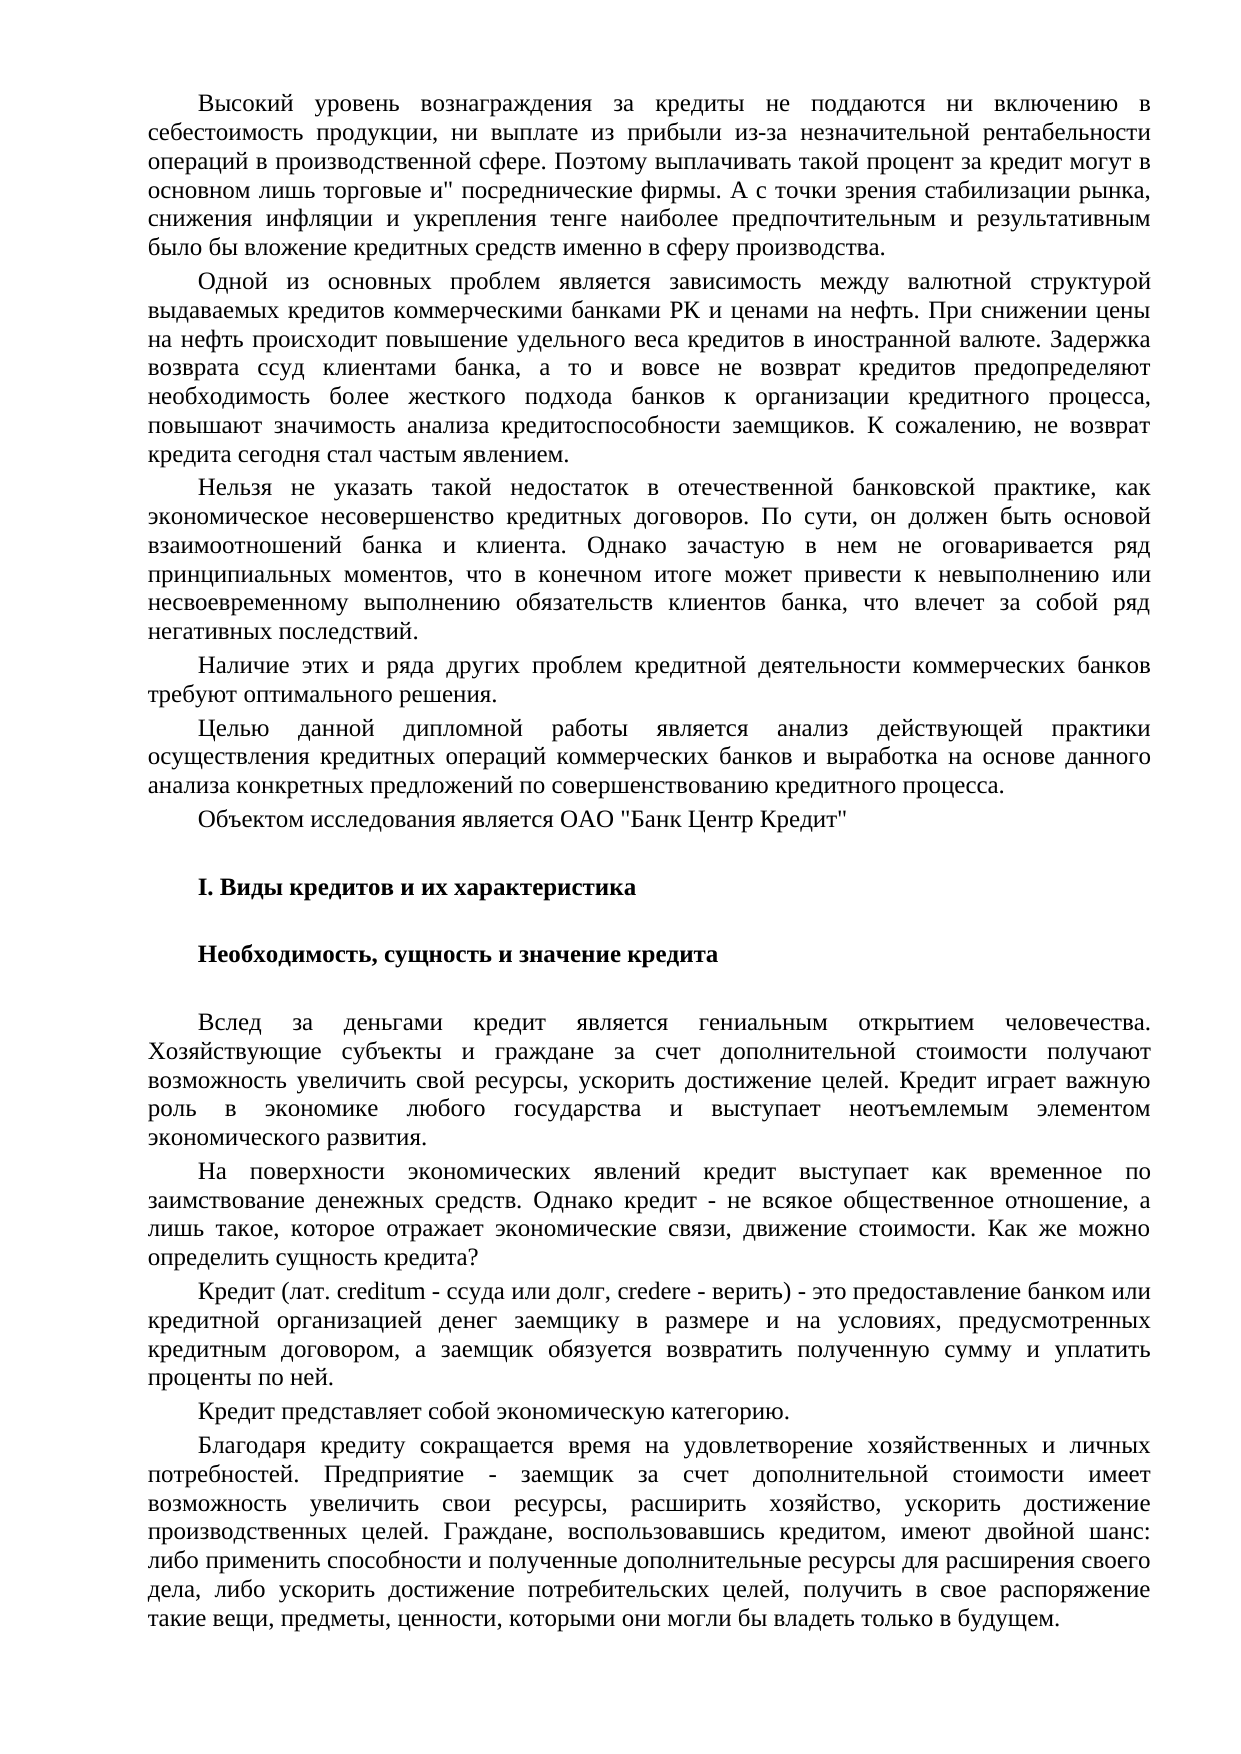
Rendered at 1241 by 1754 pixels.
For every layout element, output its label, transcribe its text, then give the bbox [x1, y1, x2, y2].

text Кредит представляет собой экономическую категорию. [148, 1396, 1152, 1425]
text Объектом исследования является ОАО "Банк Центр Кредит" [148, 804, 1152, 833]
text І. Виды кредитов и их характеристика [148, 872, 1152, 901]
text На поверхности экономических явлений кредит выступает как временное по заимствование денежных средств. Однако кредит - не всякое общественное отношение, а лишь такое, которое отражает экономические связи, движение стоимости. Как же можно определить сущность кредита? [148, 1156, 1152, 1271]
text Вслед за деньгами кредит является гениальным открытием человечества. Хозяйствующие субъекты и граждане за счет дополнительной стоимости получают возможность увеличить свой ресурсы, ускорить достижение целей. Кредит играет важную роль в экономике любого государства и выступает неотъемлемым элементом экономического развития. [148, 1007, 1152, 1151]
text Целью данной дипломной работы является анализ действующей практики осуществления кредитных операций коммерческих банков и выработка на основе данного анализа конкретных предложений по совершенствованию кредитного процесса. [148, 713, 1152, 799]
text Кредит (лат. creditum - ссуда или долг, credere - верить) - это предоставление банком или кредитной организацией денег заемщику в размере и на условиях, предусмотренных кредитным договором, а заемщик обязуется возвратить полученную сумму и уплатить проценты по ней. [148, 1276, 1152, 1391]
text Необходимость, сущность и значение кредита [148, 939, 1152, 968]
text Одной из основных проблем является зависимость между валютной структурой выдаваемых кредитов коммерческими банками РК и ценами на нефть. При снижении цены на нефть происходит повышение удельного веса кредитов в иностранной валюте. Задержка возврата ссуд клиентами банка, а то и вовсе не возврат кредитов предопределяют необходимость более жесткого подхода банков к организации кредитного процесса, повышают значимость анализа кредитоспособности заемщиков. К сожалению, не возврат кредита сегодня стал частым явлением. [148, 266, 1152, 467]
text Нельзя не указать такой недостаток в отечественной банковской практике, как экономическое несовершенство кредитных договоров. По сути, он должен быть основой взаимоотношений банка и клиента. Однако зачастую в нем не оговаривается ряд принципиальных моментов, что в конечном итоге может привести к невыполнению или несвоевременному выполнению обязательств клиентов банка, что влечет за собой ряд негативных последствий. [148, 472, 1152, 645]
text Благодаря кредиту сокращается время на удовлетворение хозяйственных и личных потребностей. Предприятие - заемщик за счет дополнительной стоимости имеет возможность увеличить свои ресурсы, расширить хозяйство, ускорить достижение производственных целей. Граждане, воспользовавшись кредитом, имеют двойной шанс: либо применить способности и полученные дополнительные ресурсы для расширения своего дела, либо ускорить достижение потребительских целей, получить в свое распоряжение такие вещи, предметы, ценности, которыми они могли бы владеть только в будущем. [148, 1430, 1152, 1631]
text Высокий уровень вознаграждения за кредиты не поддаются ни включению в себестоимость продукции, ни выплате из прибыли из-за незначительной рентабельности операций в производственной сфере. Поэтому выплачивать такой процент за кредит могут в основном лишь торговые и" посреднические фирмы. А с точки зрения стабилизации рынка, снижения инфляции и укрепления тенге наиболее предпочтительным и результативным было бы вложение кредитных средств именно в сферу производства. [148, 88, 1152, 261]
text Наличие этих и ряда других проблем кредитной деятельности коммерческих банков требуют оптимального решения. [148, 650, 1152, 708]
